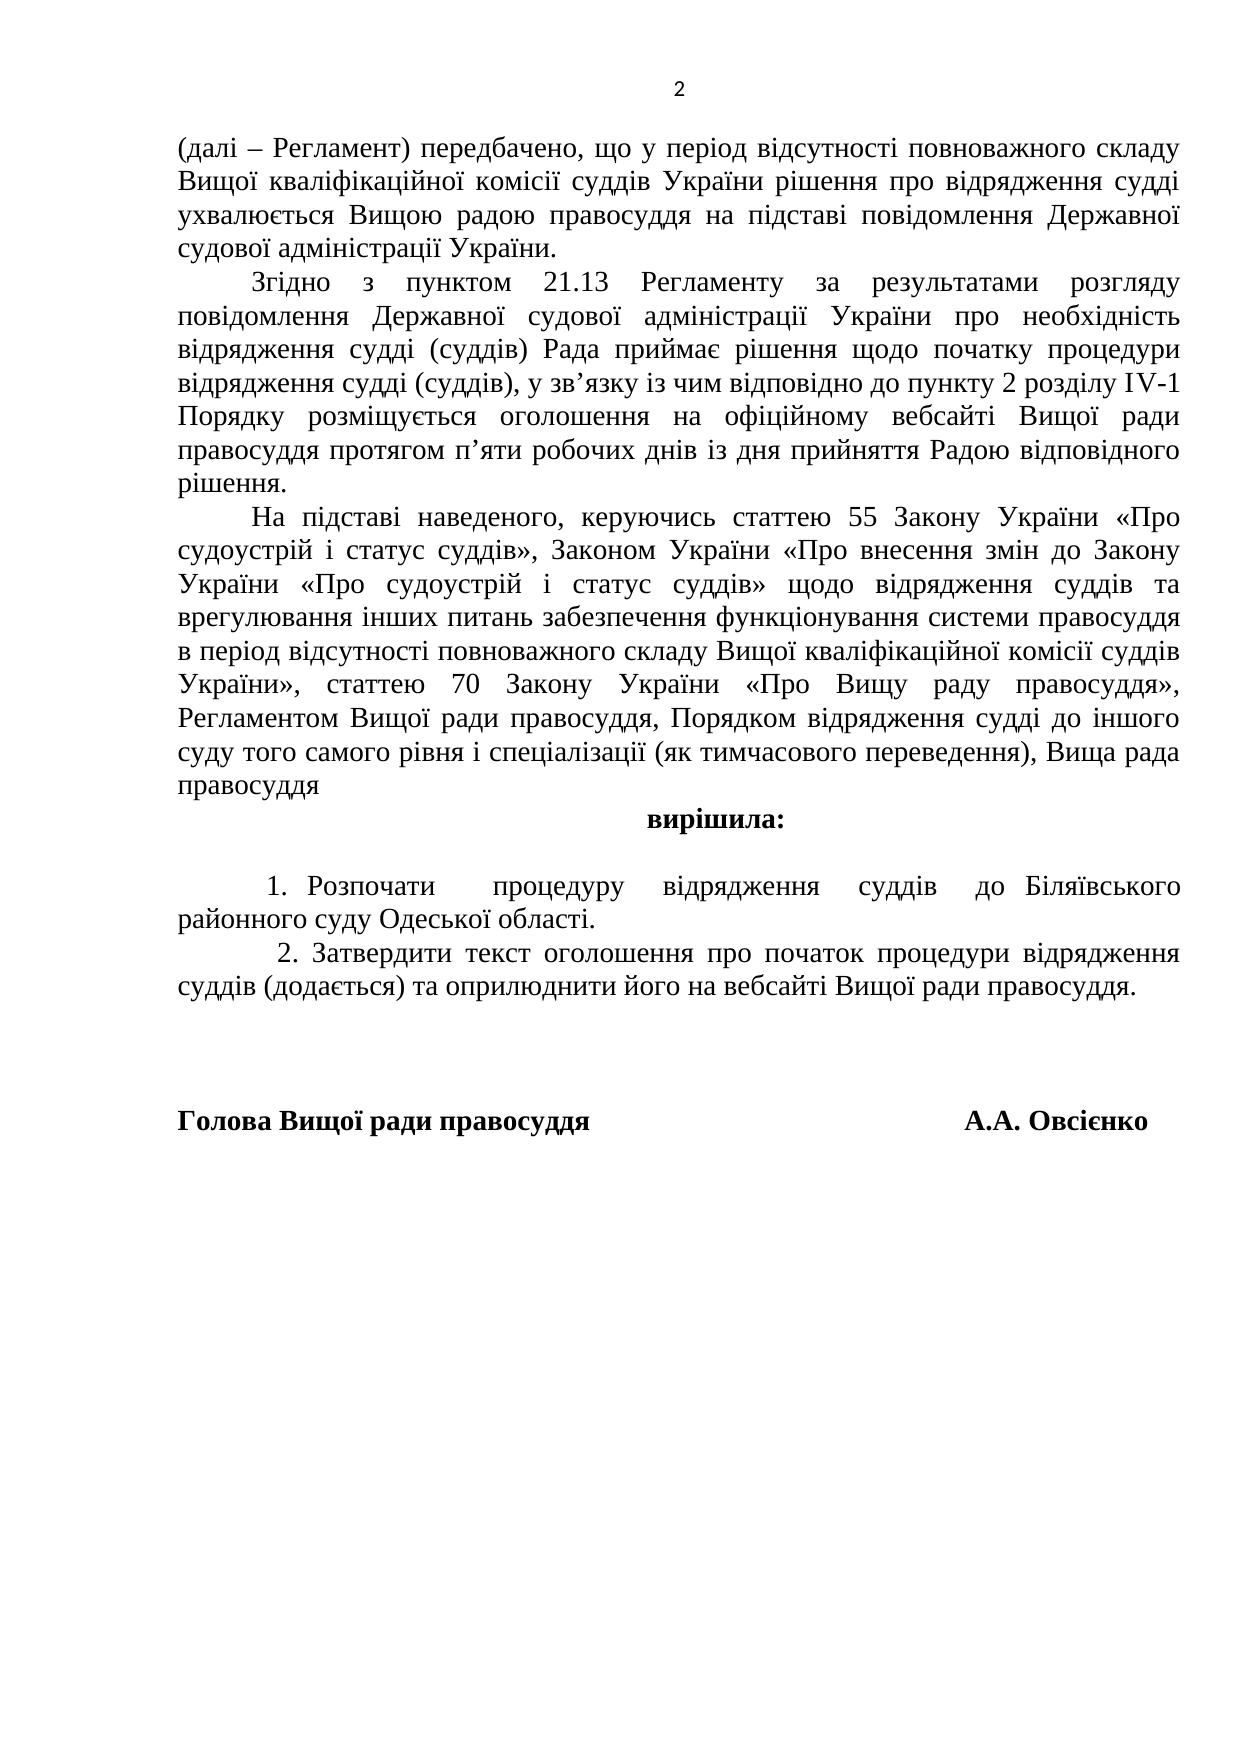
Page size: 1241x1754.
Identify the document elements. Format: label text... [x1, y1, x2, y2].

text 2. Затвердити текст оголошення про початок процедури відрядження суддів (додається) та оприлюднити його на вебсайті Вищої ради правосуддя. [177, 935, 1181, 1002]
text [177, 130, 1181, 264]
text Згідно з пунктом 21.13 Регламенту за результатами розгляду повідомлення Державної судової адміністрації України про необхідність відрядження судді (суддів) Рада приймає рішення щодо початку процедури відрядження судді (суддів), у зв’язку із чим відповідно до пункту 2 розділу ІV-1 Порядку розміщується оголошення на офіційному вебсайті Вищої ради правосуддя протягом п’яти робочих днів із дня прийняття Радою відповідного рішення. [177, 264, 1181, 499]
text вирішила: [177, 801, 1181, 834]
text 1. Розпочати процедуру відрядження суддів до Біляївського районного суду Одеської області. [177, 868, 1181, 935]
text На підставі наведеного, керуючись статтею 55 Закону України «Про судоустрій і статус суддів», Законом України «Про внесення змін до Закону України «Про судоустрій і статус суддів» щодо відрядження суддів та врегулювання інших питань забезпечення функціонування системи правосуддя в період відсутності повноважного складу Вищої кваліфікаційної комісії суддів України», статтею 70 Закону України «Про Вищу раду правосуддя», Регламентом Вищої ради правосуддя, Порядком відрядження судді до іншого суду того самого рівня і спеціалізації (як тимчасового переведення), Вища рада правосуддя [177, 499, 1181, 801]
text Голова Вищої ради правосуддя А.А. Овсієнко [177, 1103, 1181, 1136]
